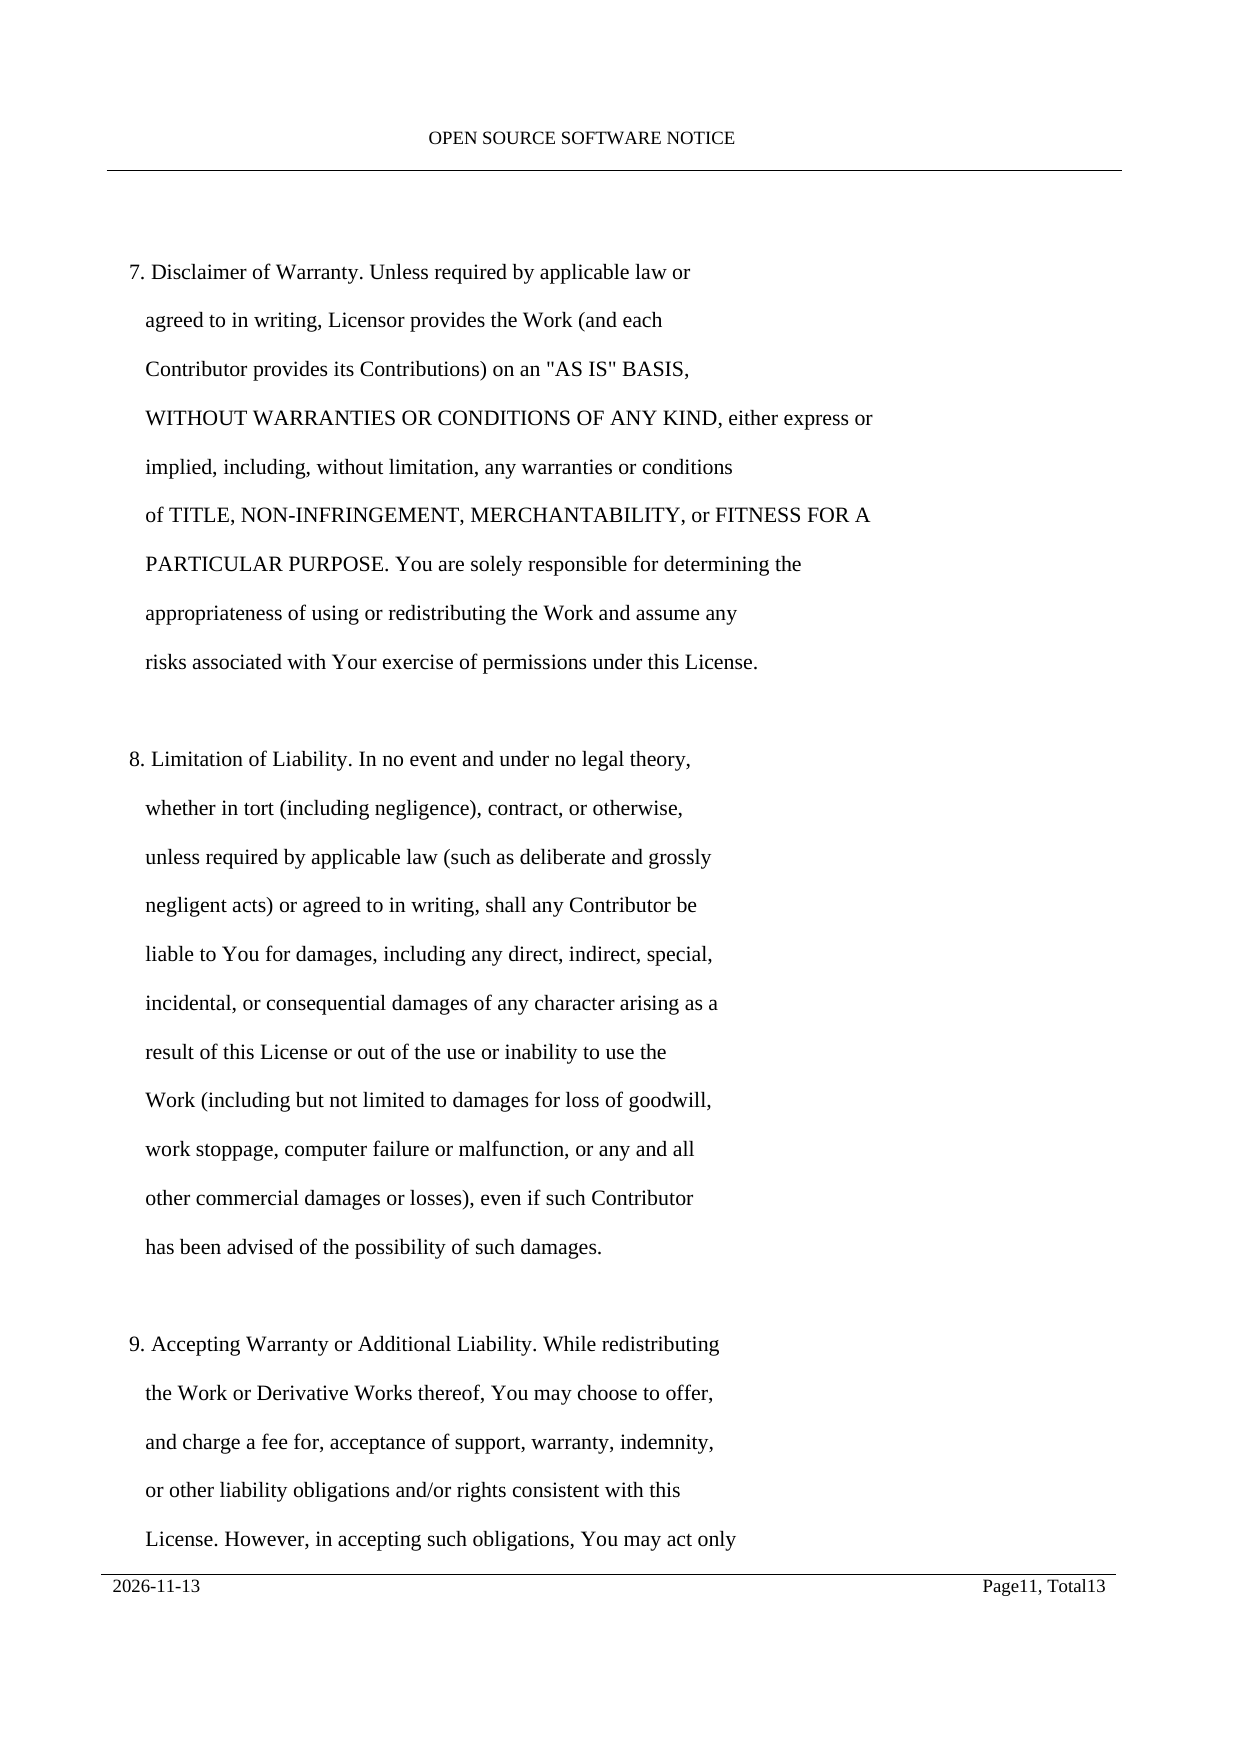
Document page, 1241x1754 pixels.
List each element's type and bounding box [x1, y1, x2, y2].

text [112, 206, 1128, 1555]
